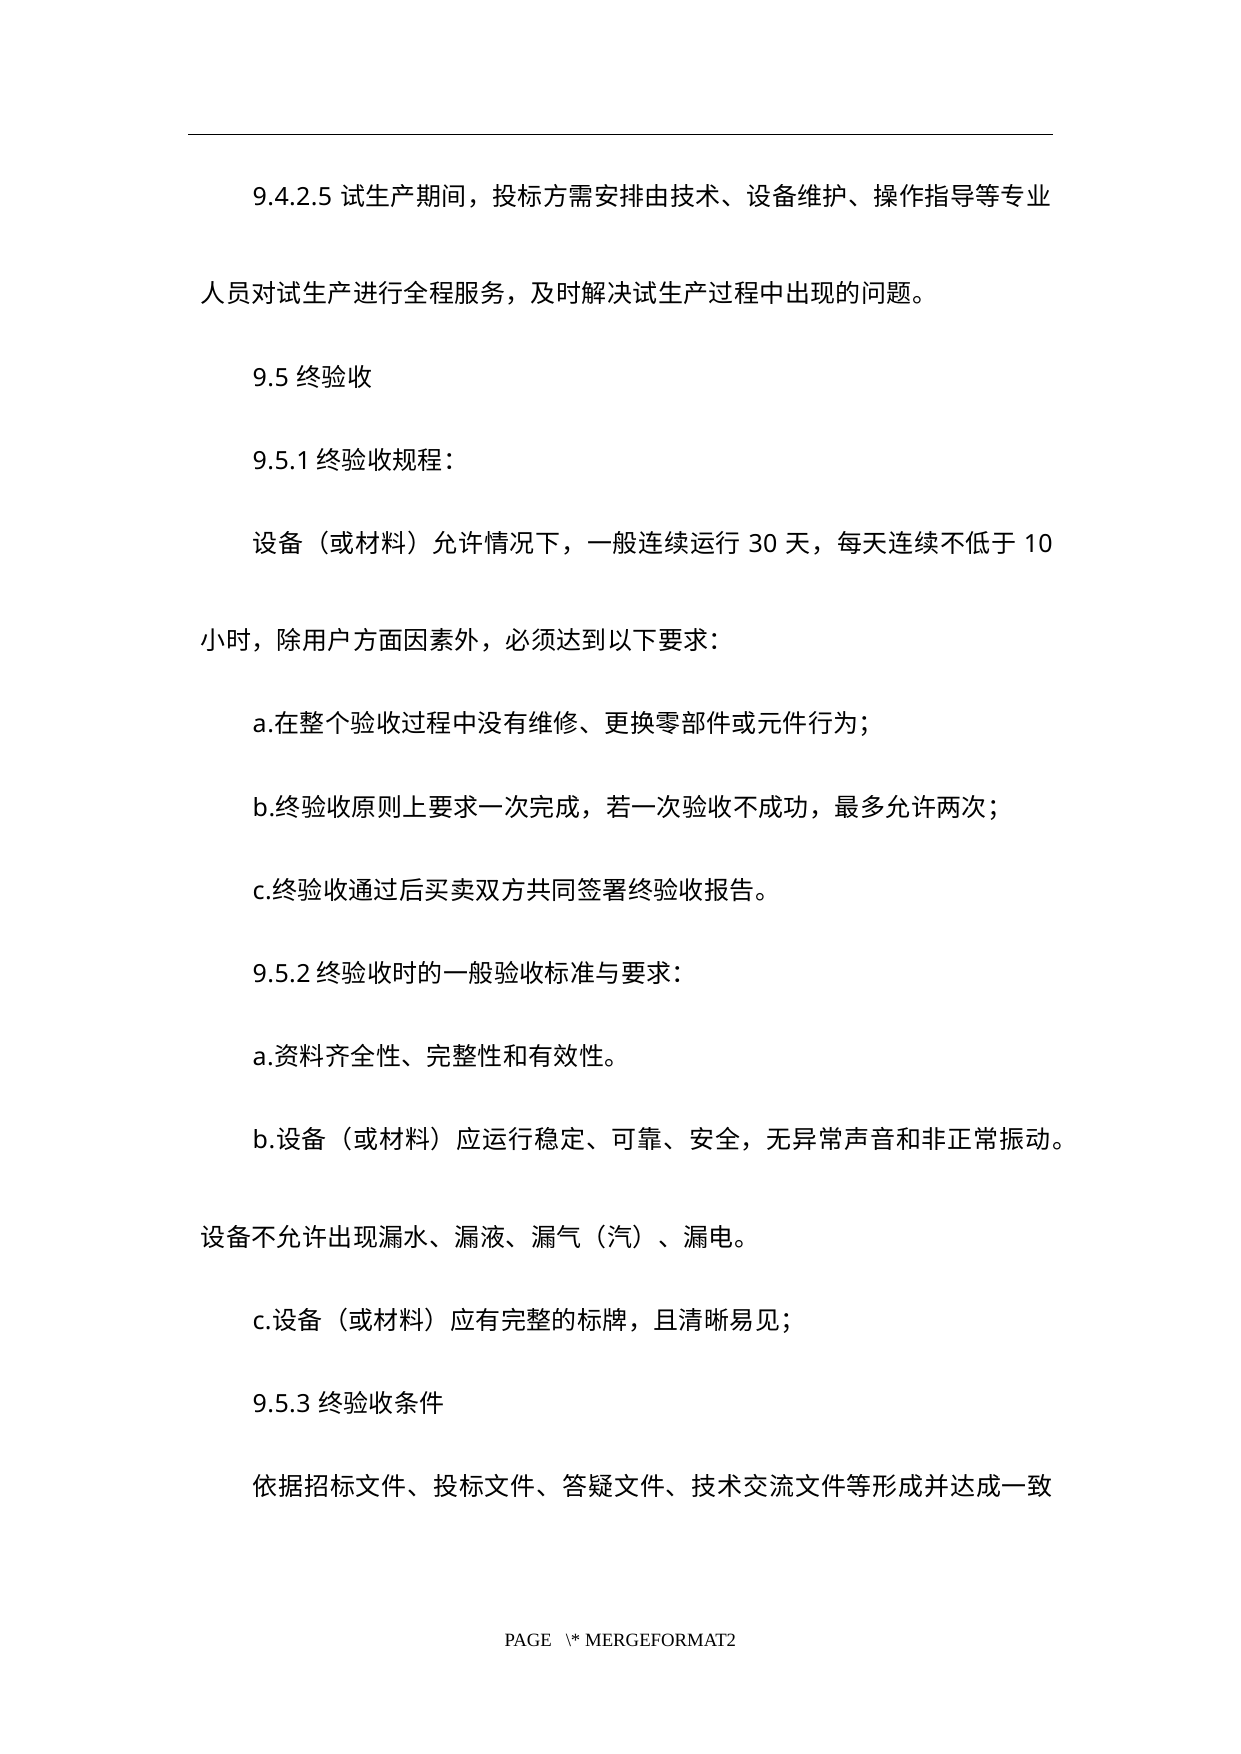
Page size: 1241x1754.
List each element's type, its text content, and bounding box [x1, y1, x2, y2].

text 9.5.1终验收规程： [200, 426, 1053, 491]
text c.设备（或材料）应有完整的标牌，且清晰易见； [200, 1286, 1053, 1351]
text 9.5 终验收 [200, 343, 1053, 408]
text a.在整个验收过程中没有维修、更换零部件或元件行为； [200, 689, 1053, 754]
text b.终验收原则上要求一次完成，若一次验收不成功，最多允许两次； [200, 773, 1053, 838]
text 9.5.3 终验收条件 [200, 1369, 1053, 1434]
text 设备（或材料）允许情况下，一般连续运行 30 天，每天连续不低于 10 小时，除用户方面因素外，必须达到以下要求： [200, 509, 1053, 671]
text c.终验收通过后买卖双方共同签署终验收报告。 [200, 856, 1053, 921]
text 9.5.2终验收时的一般验收标准与要求： [200, 939, 1053, 1004]
text b.设备（或材料）应运行稳定、可靠、安全，无异常声音和非正常振动。设备不允许出现漏水、漏液、漏气（汽）、漏电。 [200, 1105, 1053, 1268]
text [200, 1452, 1053, 1517]
text a.资料齐全性、完整性和有效性。 [200, 1022, 1053, 1087]
text 9.4.2.5 试生产期间，投标方需安排由技术、设备维护、操作指导等专业人员对试生产进行全程服务，及时解决试生产过程中出现的问题。 [200, 162, 1053, 324]
